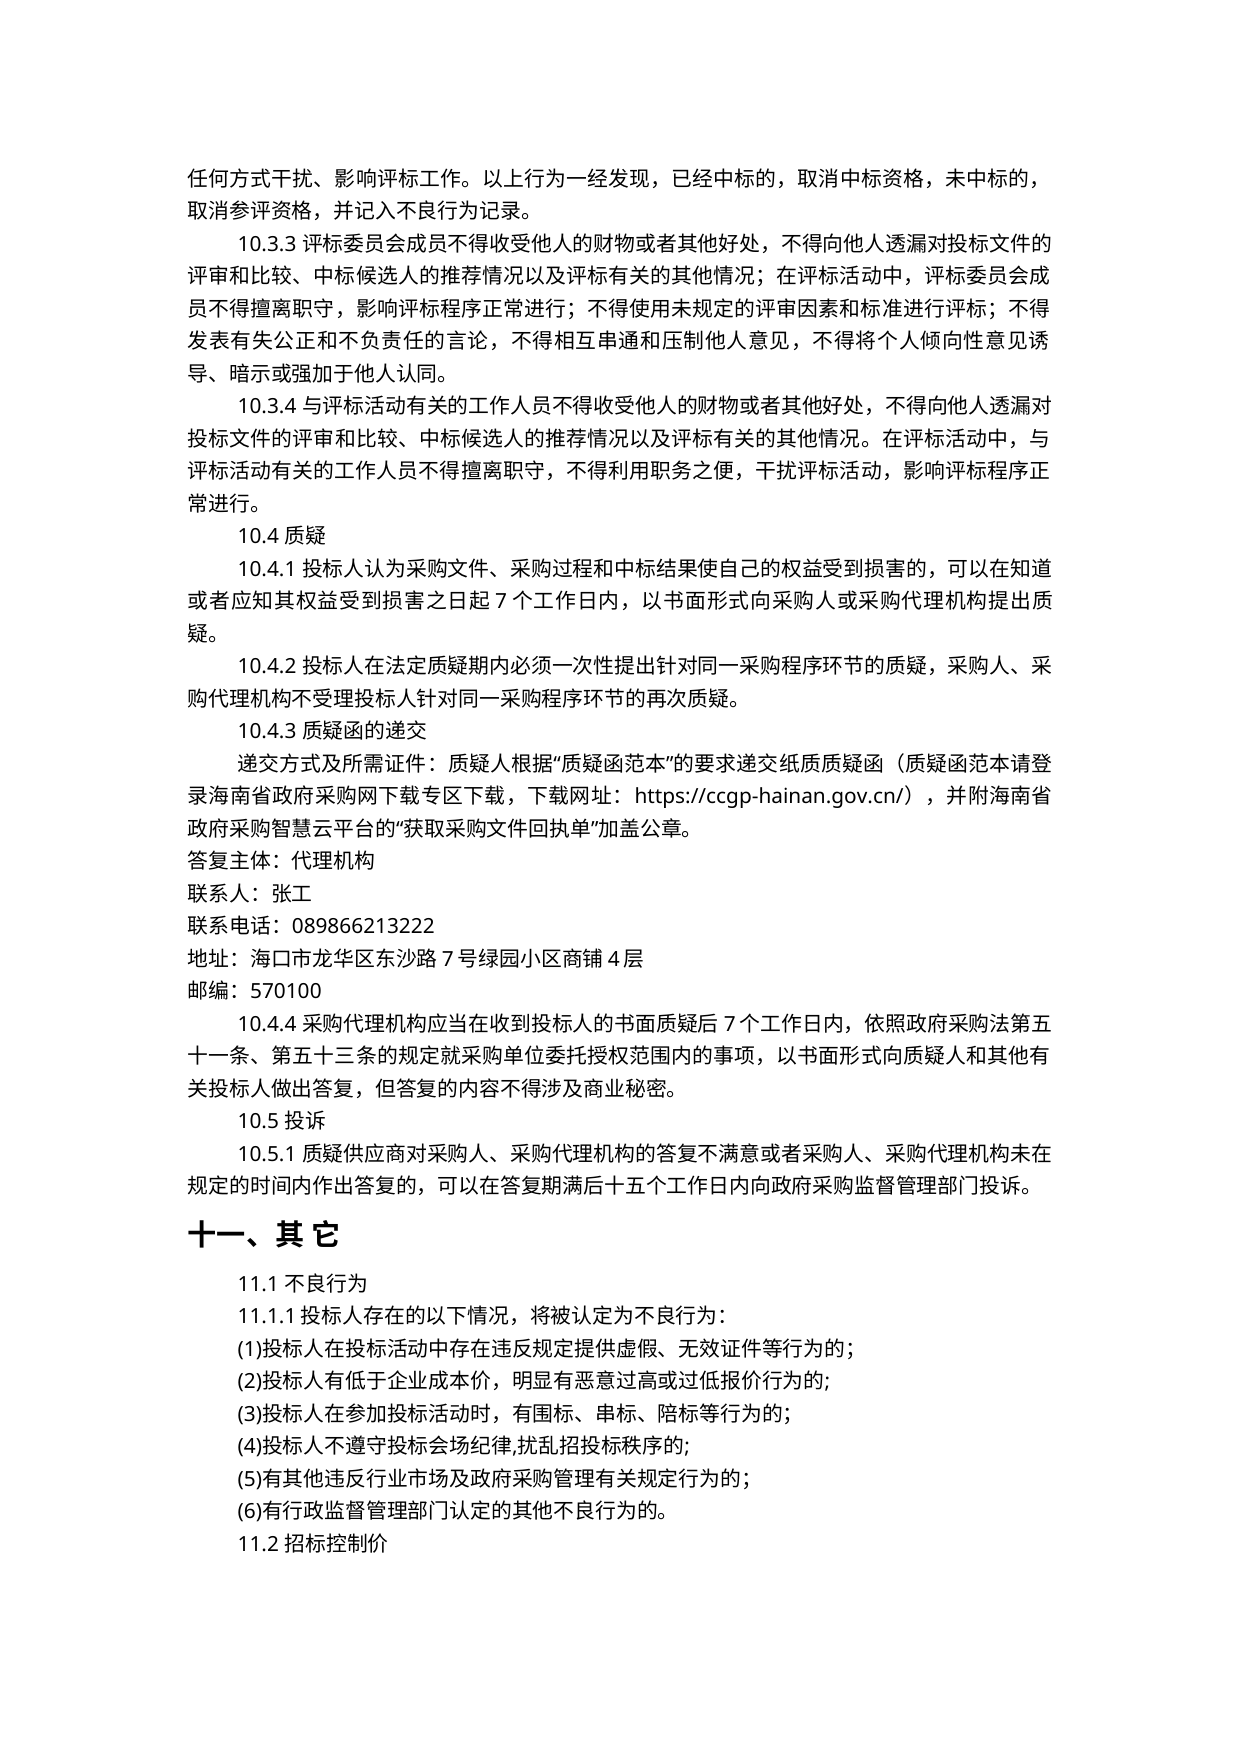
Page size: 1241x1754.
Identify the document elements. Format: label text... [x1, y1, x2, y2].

text 10.4.1 投标人认为采购文件、采购过程和中标结果使自己的权益受到损害的，可以在知道或者应知其权益受到损害之日起7个工作日内，以书面形式向采购人或采购代理机构提出质疑。 [187, 552, 1053, 649]
text 联系人：张工 [187, 877, 1053, 909]
text (1)投标人在投标活动中存在违反规定提供虚假、无效证件等行为的； [187, 1332, 1053, 1364]
text 10.4 质疑 [187, 519, 1053, 552]
text 十一、其 它 [187, 1202, 1053, 1267]
text 递交方式及所需证件：质疑人根据“质疑函范本”的要求递交纸质质疑函（质疑函范本请登录海南省政府采购网下载专区下载，下载网址：https://ccgp-hainan.gov.cn/），并附海南省政府采购智慧云平台的“获取采购文件回执单”加盖公章。 [187, 747, 1053, 844]
text (5)有其他违反行业市场及政府采购管理有关规定行为的； [187, 1462, 1053, 1494]
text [187, 162, 1053, 227]
text 11.2 招标控制价 [187, 1527, 1053, 1559]
text 邮编：570100 [187, 974, 1053, 1007]
text 10.4.4 采购代理机构应当在收到投标人的书面质疑后7个工作日内，依照政府采购法第五十一条、第五十三条的规定就采购单位委托授权范围内的事项，以书面形式向质疑人和其他有关投标人做出答复，但答复的内容不得涉及商业秘密。 [187, 1007, 1053, 1104]
text 11.1 不良行为 [187, 1267, 1053, 1299]
text (2)投标人有低于企业成本价，明显有恶意过高或过低报价行为的; [187, 1364, 1053, 1397]
text 10.3.4 与评标活动有关的工作人员不得收受他人的财物或者其他好处，不得向他人透漏对投标文件的评审和比较、中标候选人的推荐情况以及评标有关的其他情况。在评标活动中，与评标活动有关的工作人员不得擅离职守，不得利用职务之便，干扰评标活动，影响评标程序正常进行。 [187, 389, 1053, 519]
text 答复主体：代理机构 [187, 844, 1053, 877]
text (3)投标人在参加投标活动时，有围标、串标、陪标等行为的； [187, 1397, 1053, 1429]
text 10.3.3 评标委员会成员不得收受他人的财物或者其他好处，不得向他人透漏对投标文件的评审和比较、中标候选人的推荐情况以及评标有关的其他情况；在评标活动中，评标委员会成员不得擅离职守，影响评标程序正常进行；不得使用未规定的评审因素和标准进行评标；不得发表有失公正和不负责任的言论，不得相互串通和压制他人意见，不得将个人倾向性意见诱导、暗示或强加于他人认同。 [187, 227, 1053, 389]
text 10.5.1 质疑供应商对采购人、采购代理机构的答复不满意或者采购人、采购代理机构未在规定的时间内作出答复的，可以在答复期满后十五个工作日内向政府采购监督管理部门投诉。 [187, 1137, 1053, 1202]
text 10.4.3 质疑函的递交 [187, 714, 1053, 747]
text 地址：海口市龙华区东沙路7号绿园小区商铺4层 [187, 942, 1053, 974]
text (4)投标人不遵守投标会场纪律,扰乱招投标秩序的; [187, 1429, 1053, 1462]
text (6)有行政监督管理部门认定的其他不良行为的。 [187, 1494, 1053, 1527]
text 10.5 投诉 [187, 1104, 1053, 1137]
text 11.1.1投标人存在的以下情况，将被认定为不良行为： [187, 1299, 1053, 1332]
text 10.4.2 投标人在法定质疑期内必须一次性提出针对同一采购程序环节的质疑，采购人、采购代理机构不受理投标人针对同一采购程序环节的再次质疑。 [187, 649, 1053, 714]
text 联系电话：089866213222 [187, 909, 1053, 942]
